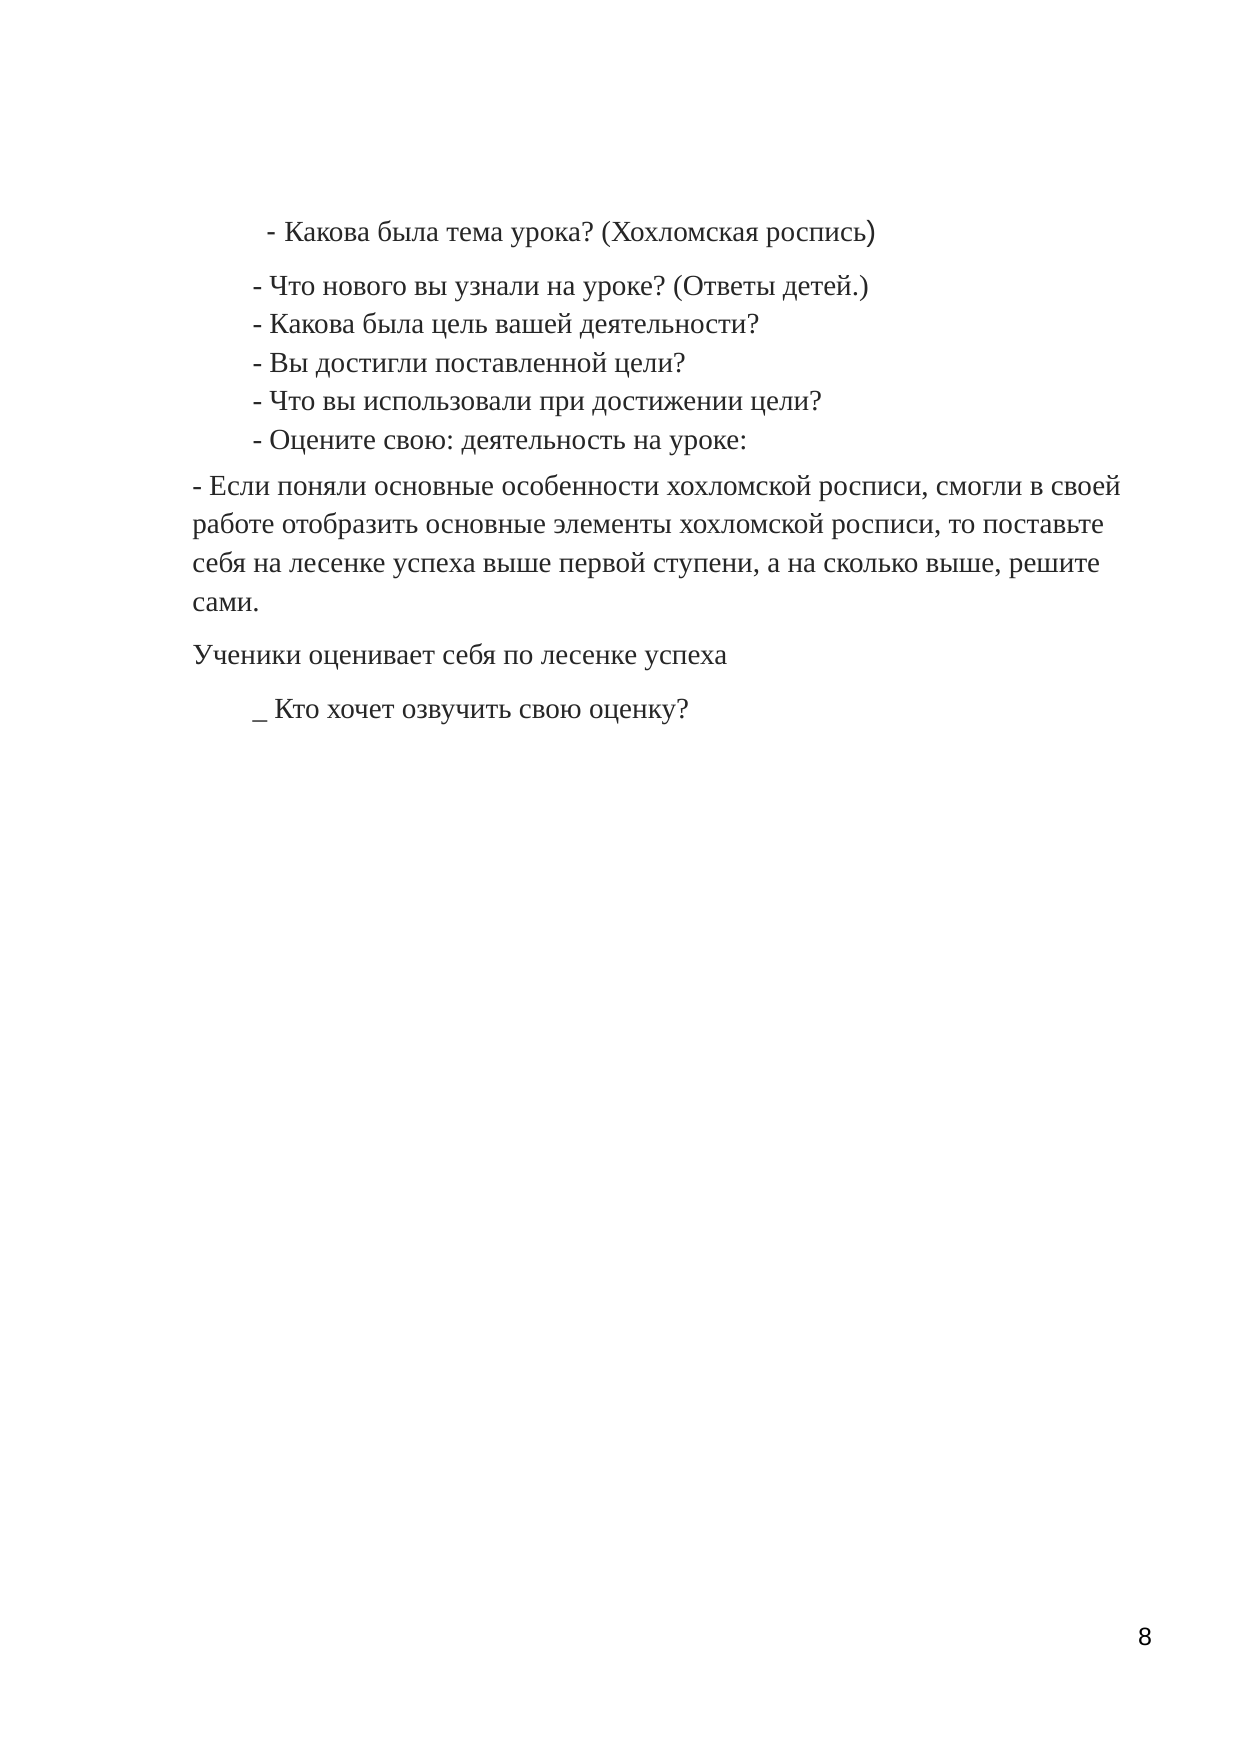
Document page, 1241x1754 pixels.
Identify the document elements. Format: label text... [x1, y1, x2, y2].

list - Что нового вы узнали на уроке? (Ответы детей.) [252, 268, 1152, 301]
text - Какова была тема урока? (Хохломская роспись) [177, 214, 1152, 248]
list - Оцените свою: деятельность на уроке: [252, 422, 1152, 456]
list - Вы достигли поставленной цели? [252, 345, 1152, 378]
text Ученики оценивает себя по лесенке успеха [192, 637, 1152, 671]
text - Если поняли основные особенности хохломской росписи, смогли в своей работе отобразить основные элементы хохломской росписи, то поставьте себя на лесенке успеха выше первой ступени, а на сколько выше, решите сами. [192, 468, 1152, 617]
list - Что вы использовали при достижении цели? [252, 383, 1152, 417]
list - Какова была цель вашей деятельности? [252, 306, 1152, 340]
list _ Кто хочет озвучить свою оценку? [252, 691, 1152, 724]
